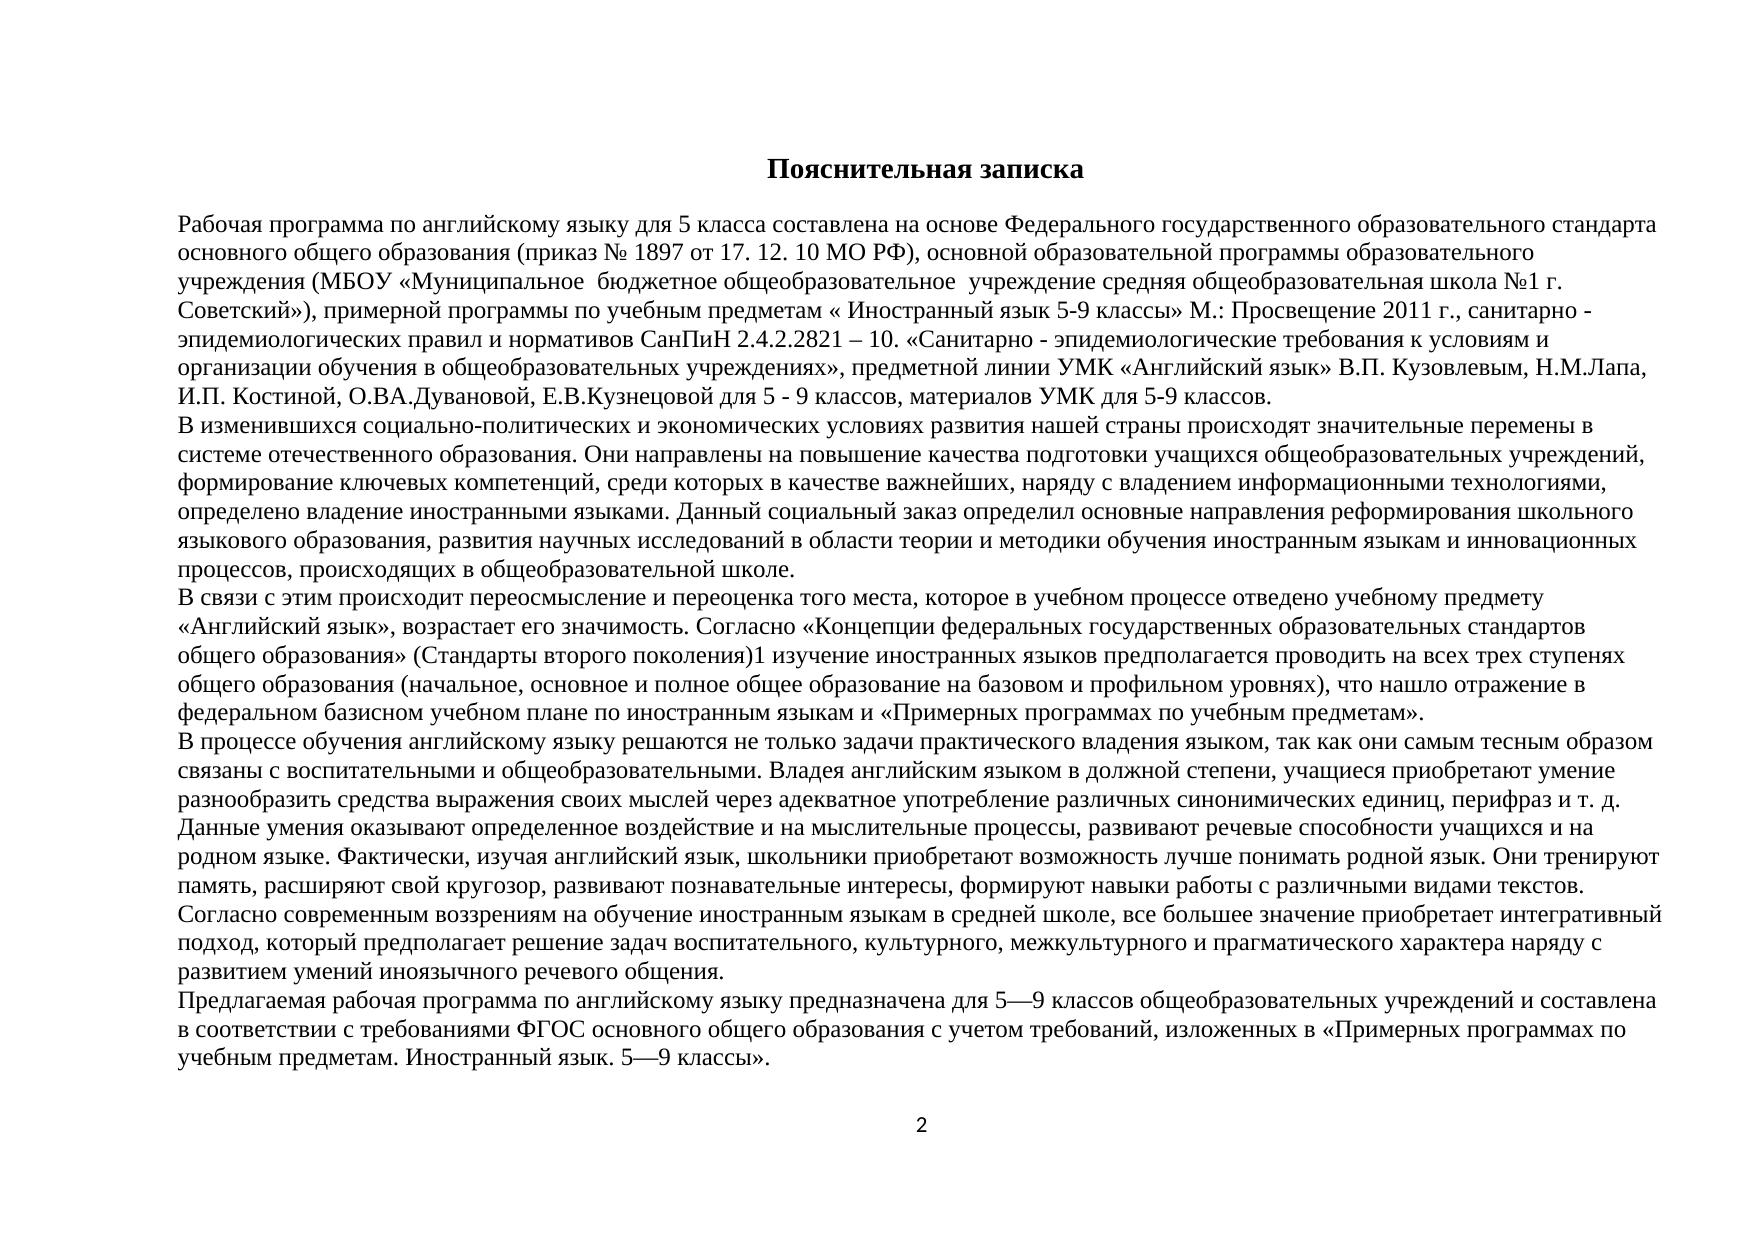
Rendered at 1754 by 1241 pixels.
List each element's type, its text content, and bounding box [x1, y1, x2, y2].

text Рабочая программа по английскому языку для 5 класса составлена на основе Федерального государственного образовательного стандарта основного общего образования (приказ № 1897 от 17. 12. 10 МО РФ), основной образовательной программы образовательного учреждения (МБОУ «Муниципальное бюджетное общеобразовательное учреждение средняя общеобразовательная школа №1 г. Советский»), примерной программы по учебным предметам « Иностранный язык 5-9 классы» М.: Просвещение 2011 г., санитарно - эпидемиологических правил и нормативов СанПиН 2.4.2.2821 – 10. «Санитарно - эпидемиологические требования к условиям и организации обучения в общеобразовательных учреждениях», предметной линии УМК «Английский язык» В.П. Кузовлевым, Н.М.Лапа, И.П. Костиной, О.ВА.Дувановой, Е.В.Кузнецовой для 5 - 9 классов, материалов УМК для 5-9 классов. В изменившихся социально-политических и экономических условиях развития нашей страны происходят значительные перемены в системе отечественного образования. Они направлены на повышение качества подготовки учащихся общеобразовательных учреждений, формирование ключевых компетенций, среди которых в качестве важнейших, наряду с владением информационными технологиями, определено владение иностранными языками. Данный социальный заказ определил основные направления реформирования школьного языкового образования, развития научных исследований в области теории и методики обучения иностранным языкам и инновационных процессов, происходящих в общеобразовательной школе. В связи с этим происходит переосмысление и переоценка того места, которое в учебном процессе отведено учебному предмету «Английский язык», возрастает его значимость. Согласно «Концепции федеральных государственных образовательных стандартов общего образования» (Стандарты второго поколения)1 изучение иностранных языков предполагается проводить на всех трех ступенях общего образования (начальное, основное и полное общее образование на базовом и профильном уровнях), что нашло отражение в федеральном базисном учебном плане по иностранным языкам и «Примерных программах по учебным предметам». В процессе обучения английскому языку решаются не только задачи практического владения языком, так как они самым тесным образом связаны с воспитательными и общеобразовательными. Владея английским языком в должной степени, учащиеся приобретают умение разнообразить средства выражения своих мыслей через адекватное употребление различных синонимических единиц, перифраз и т. д. Данные умения оказывают определенное воздействие и на мыслительные процессы, развивают речевые способности учащихся и на родном языке. Фактически, изучая английский язык, школьники приобретают возможность лучше понимать родной язык. Они тренируют память, расширяют свой кругозор, развивают познавательные интересы, формируют навыки работы с различными видами текстов. Согласно современным воззрениям на обучение иностранным языкам в средней школе, все большее значение приобретает интегративный подход, который предполагает решение задач воспитательного, культурного, межкультурного и прагматического характера наряду с развитием умений иноязычного речевого общения. Предлагаемая рабочая программа по английскому языку предназначена для 5—9 классов общеобразовательных учреждений и составлена в соответствии с требованиями ФГОС основного общего образования с учетом требований, изложенных в «Примерных программах по учебным предметам. Иностранный язык. 5—9 классы». [177, 185, 1665, 1099]
text Пояснительная записка [177, 151, 1665, 185]
